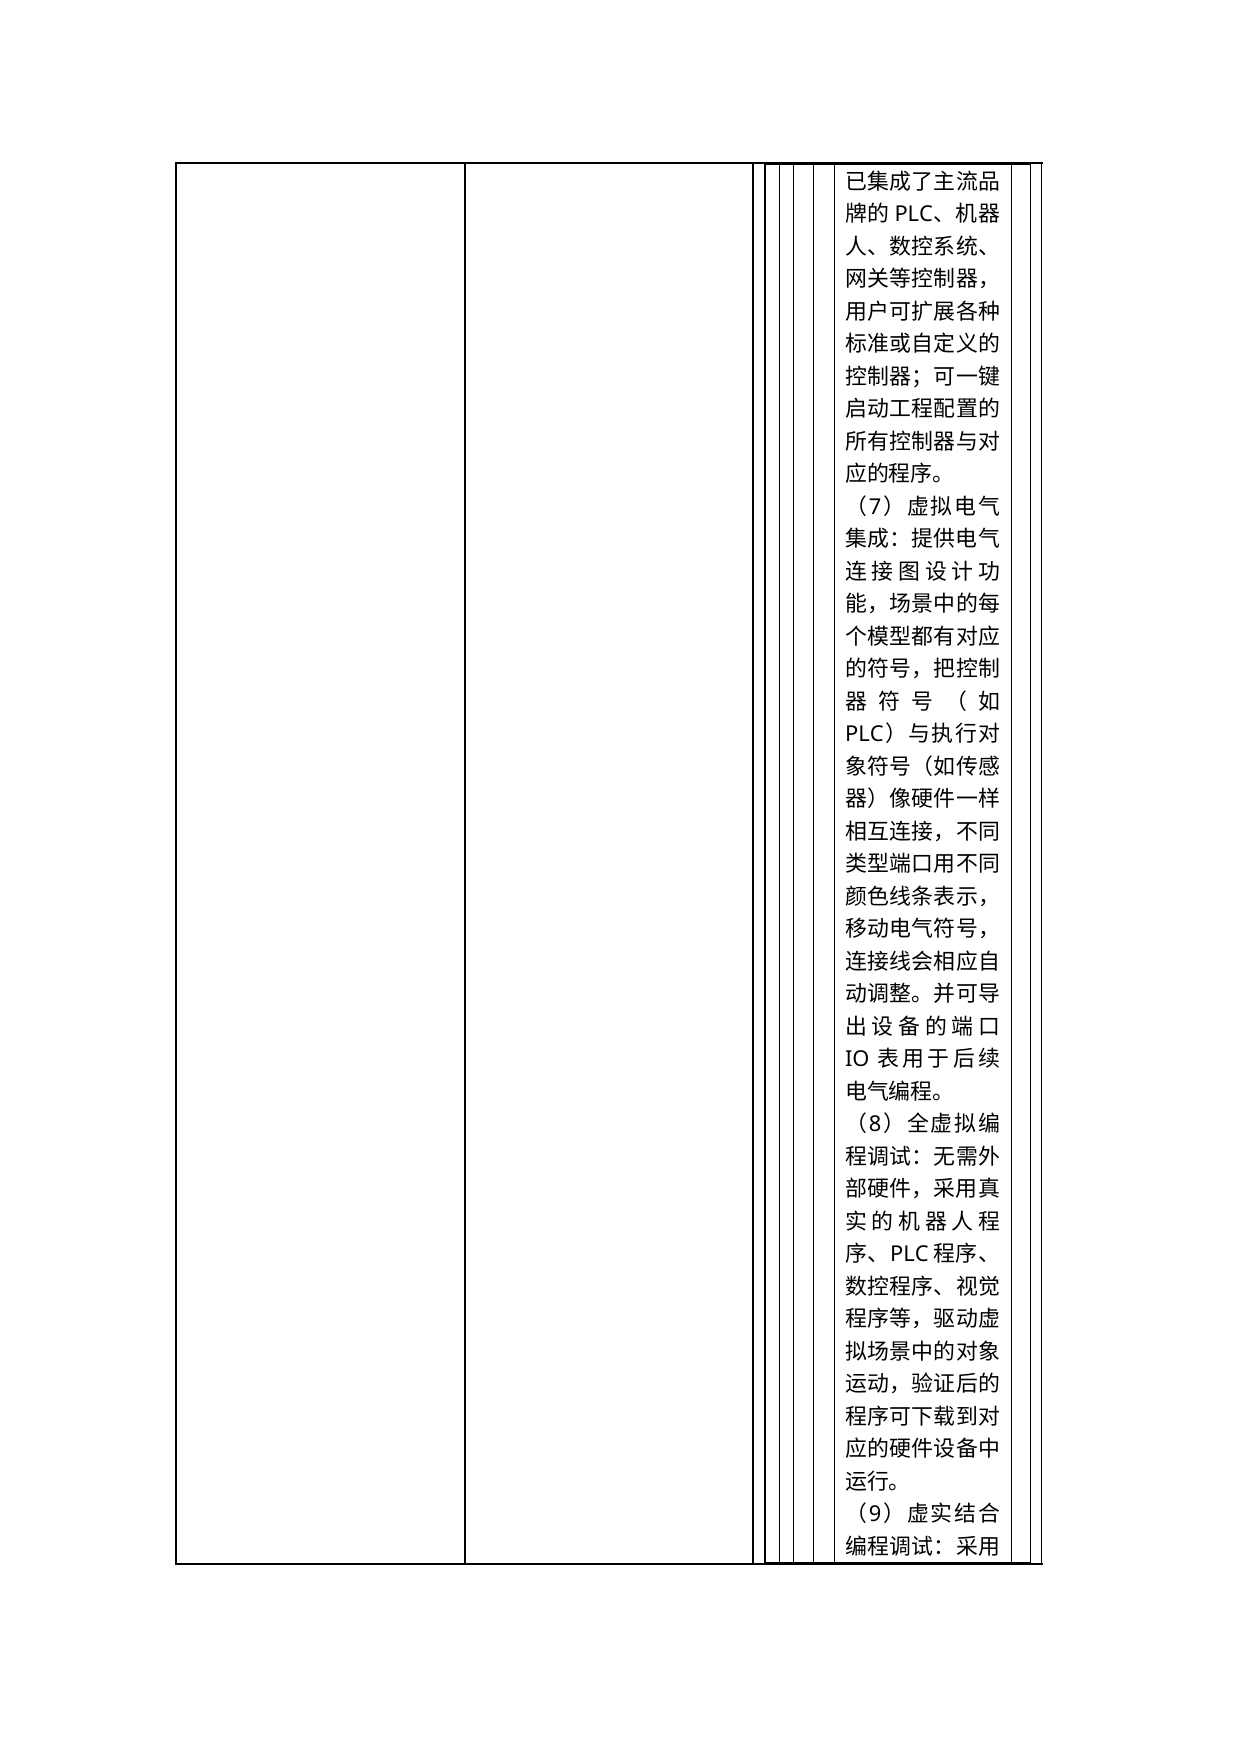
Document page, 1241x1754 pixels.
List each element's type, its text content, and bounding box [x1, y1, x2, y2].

table_cell [466, 164, 752, 1563]
table_cell [835, 165, 1011, 1562]
table_cell [754, 164, 764, 1563]
table_cell [1012, 165, 1030, 1562]
table_cell [780, 165, 793, 1562]
table_cell [1031, 164, 1041, 1563]
table_cell 1 [177, 164, 464, 1563]
table_cell [814, 165, 834, 1562]
table_cell [766, 165, 779, 1562]
table_cell [794, 165, 813, 1562]
